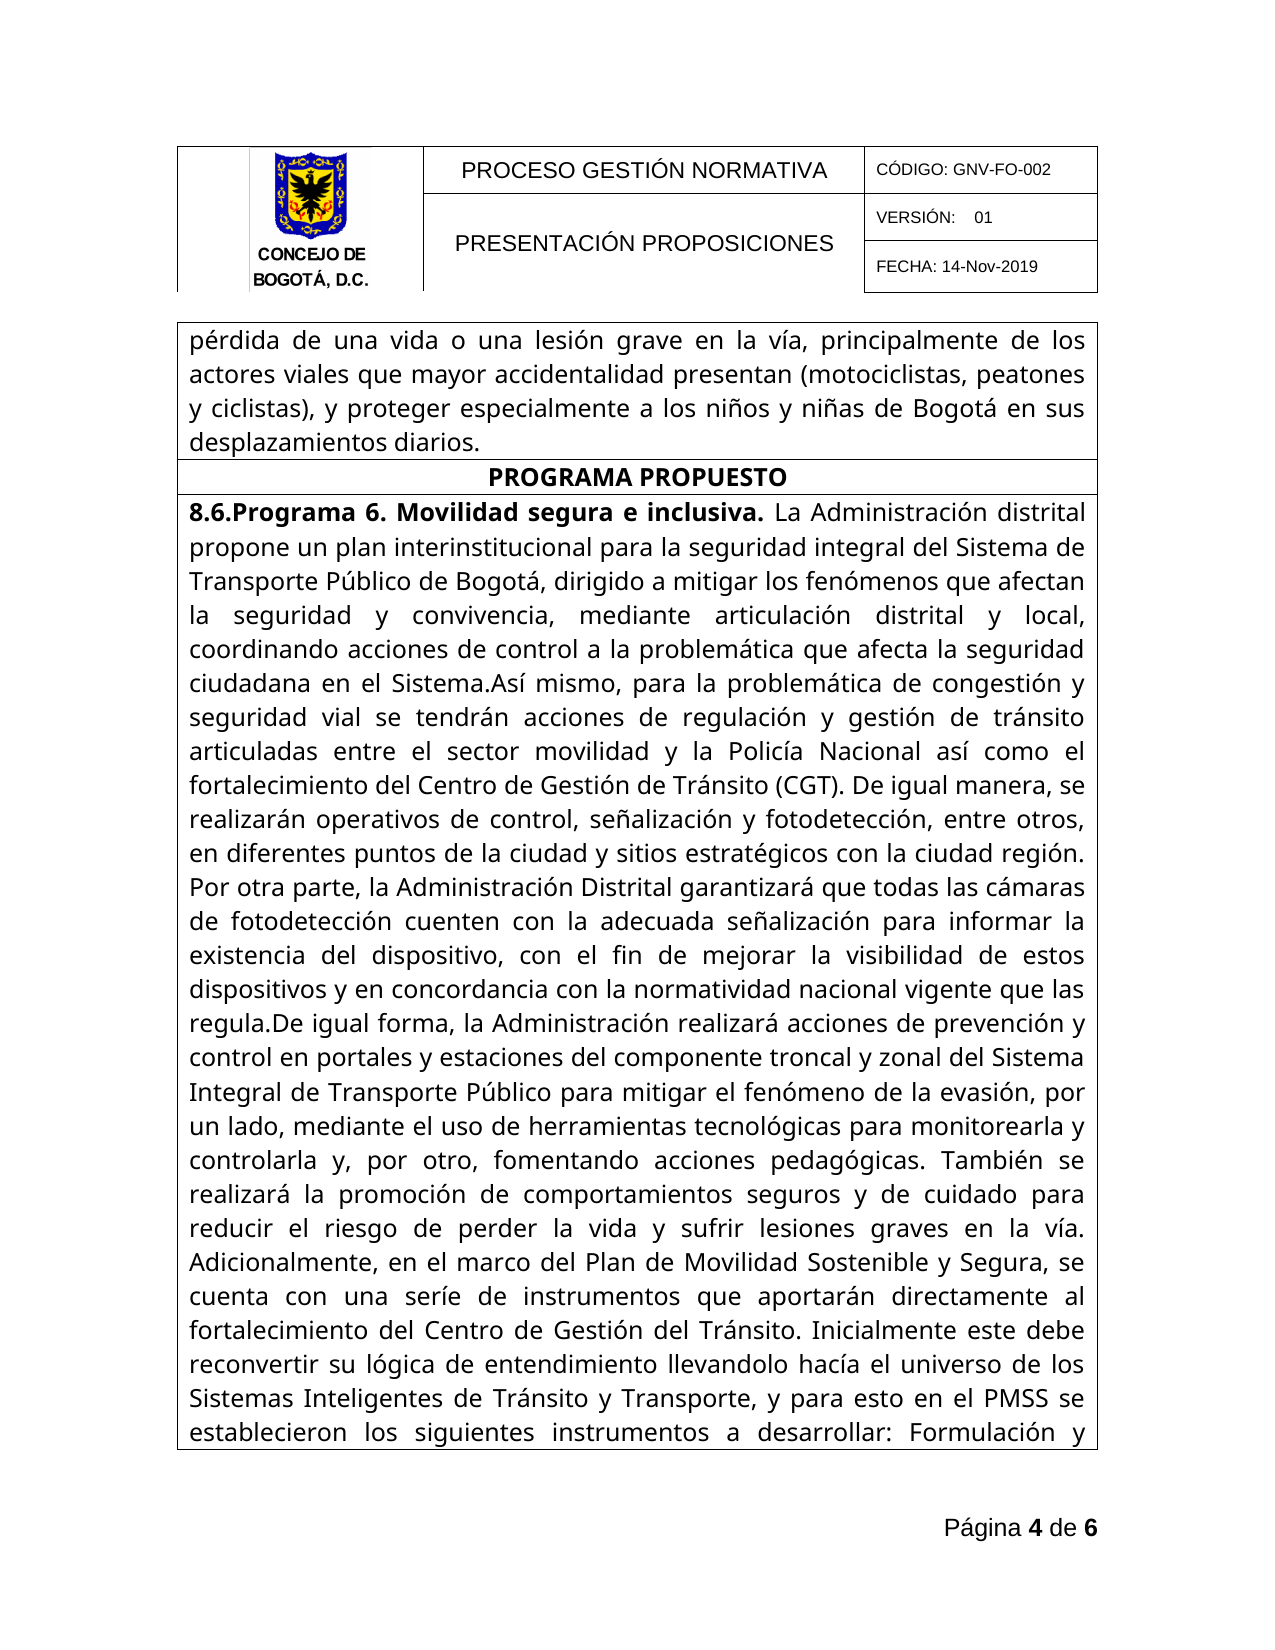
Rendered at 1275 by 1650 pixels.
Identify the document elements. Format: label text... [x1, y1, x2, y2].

picture [248, 147, 372, 292]
table_cell PROGRAMA PROPUESTO [178, 460, 1097, 494]
